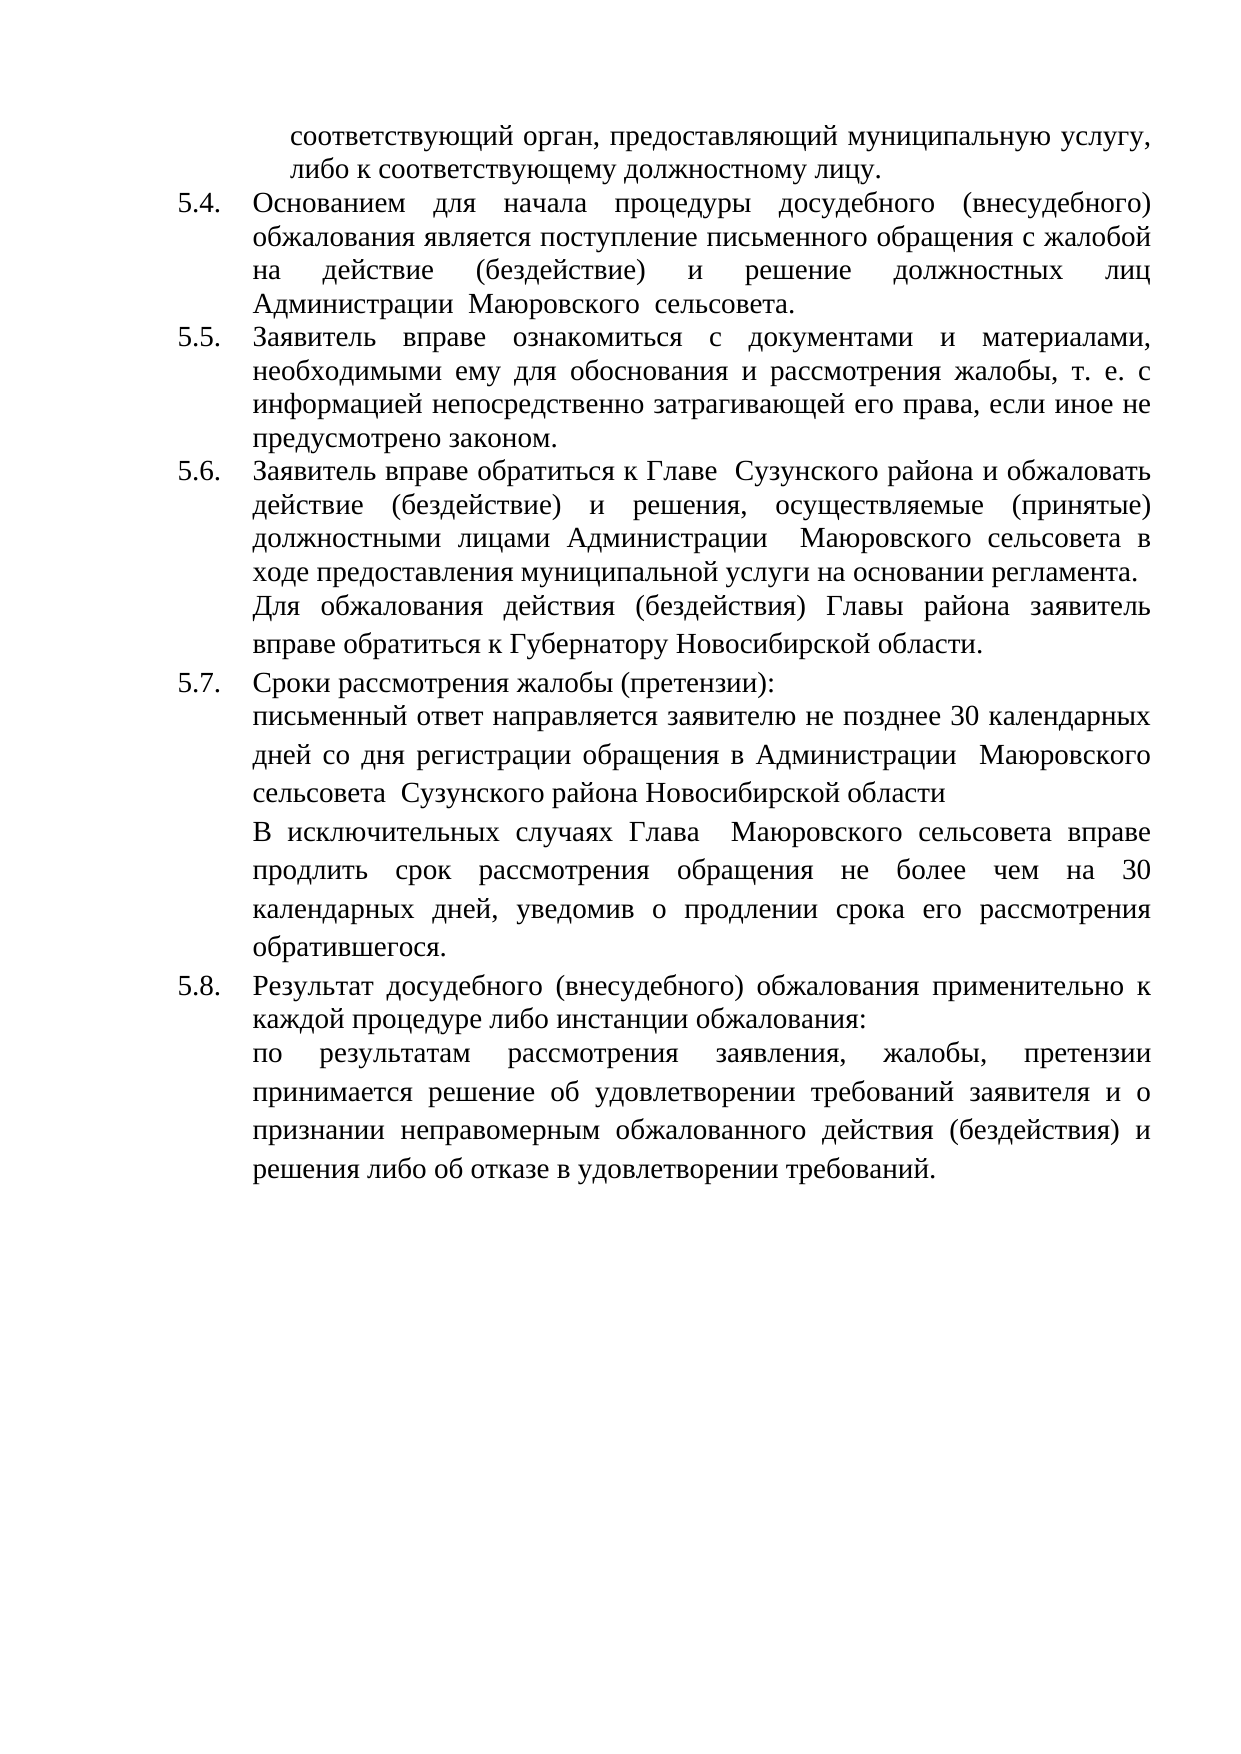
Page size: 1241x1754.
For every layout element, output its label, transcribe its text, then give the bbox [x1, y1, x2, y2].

text по результатам рассмотрения заявления, жалобы, претензии принимается решение об удовлетворении требований заявителя и о признании неправомерным обжалованного действия (бездействия) и решения либо об отказе в удовлетворении требований. [252, 1035, 1152, 1184]
text Для обжалования действия (бездействия) Главы района заявитель вправе обратиться к Губернатору Новосибирской области. [252, 588, 1152, 660]
list Результат досудебного (внесудебного) обжалования применительно к каждой процедуре либо инстанции обжалования: [177, 968, 1152, 1035]
text В исключительных случаях Глава Маюровского сельсовета вправе продлить срок рассмотрения обращения не более чем на 30 календарных дней, уведомив о продлении срока его рассмотрения обратившегося. [252, 814, 1152, 963]
list Заявитель вправе ознакомиться с документами и материалами, необходимыми ему для обоснования и рассмотрения жалобы, т. е. с информацией непосредственно затрагивающей его права, если иное не предусмотрено законом. [177, 319, 1152, 453]
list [252, 118, 1152, 185]
list Заявитель вправе обратиться к Главе Сузунского района и обжаловать действие (бездействие) и решения, осуществляемые (принятые) должностными лицами Администрации Маюровского сельсовета в ходе предоставления муниципальной услуги на основании регламента. [177, 453, 1152, 588]
list Основанием для начала процедуры досудебного (внесудебного) обжалования является поступление письменного обращения с жалобой на действие (бездействие) и решение должностных лиц Администрации Маюровского сельсовета. [177, 185, 1152, 319]
list Сроки рассмотрения жалобы (претензии): [177, 665, 1152, 698]
text письменный ответ направляется заявителю не позднее 30 календарных дней со дня регистрации обращения в Администрации Маюровского сельсовета Сузунского района Новосибирской области [252, 698, 1152, 809]
